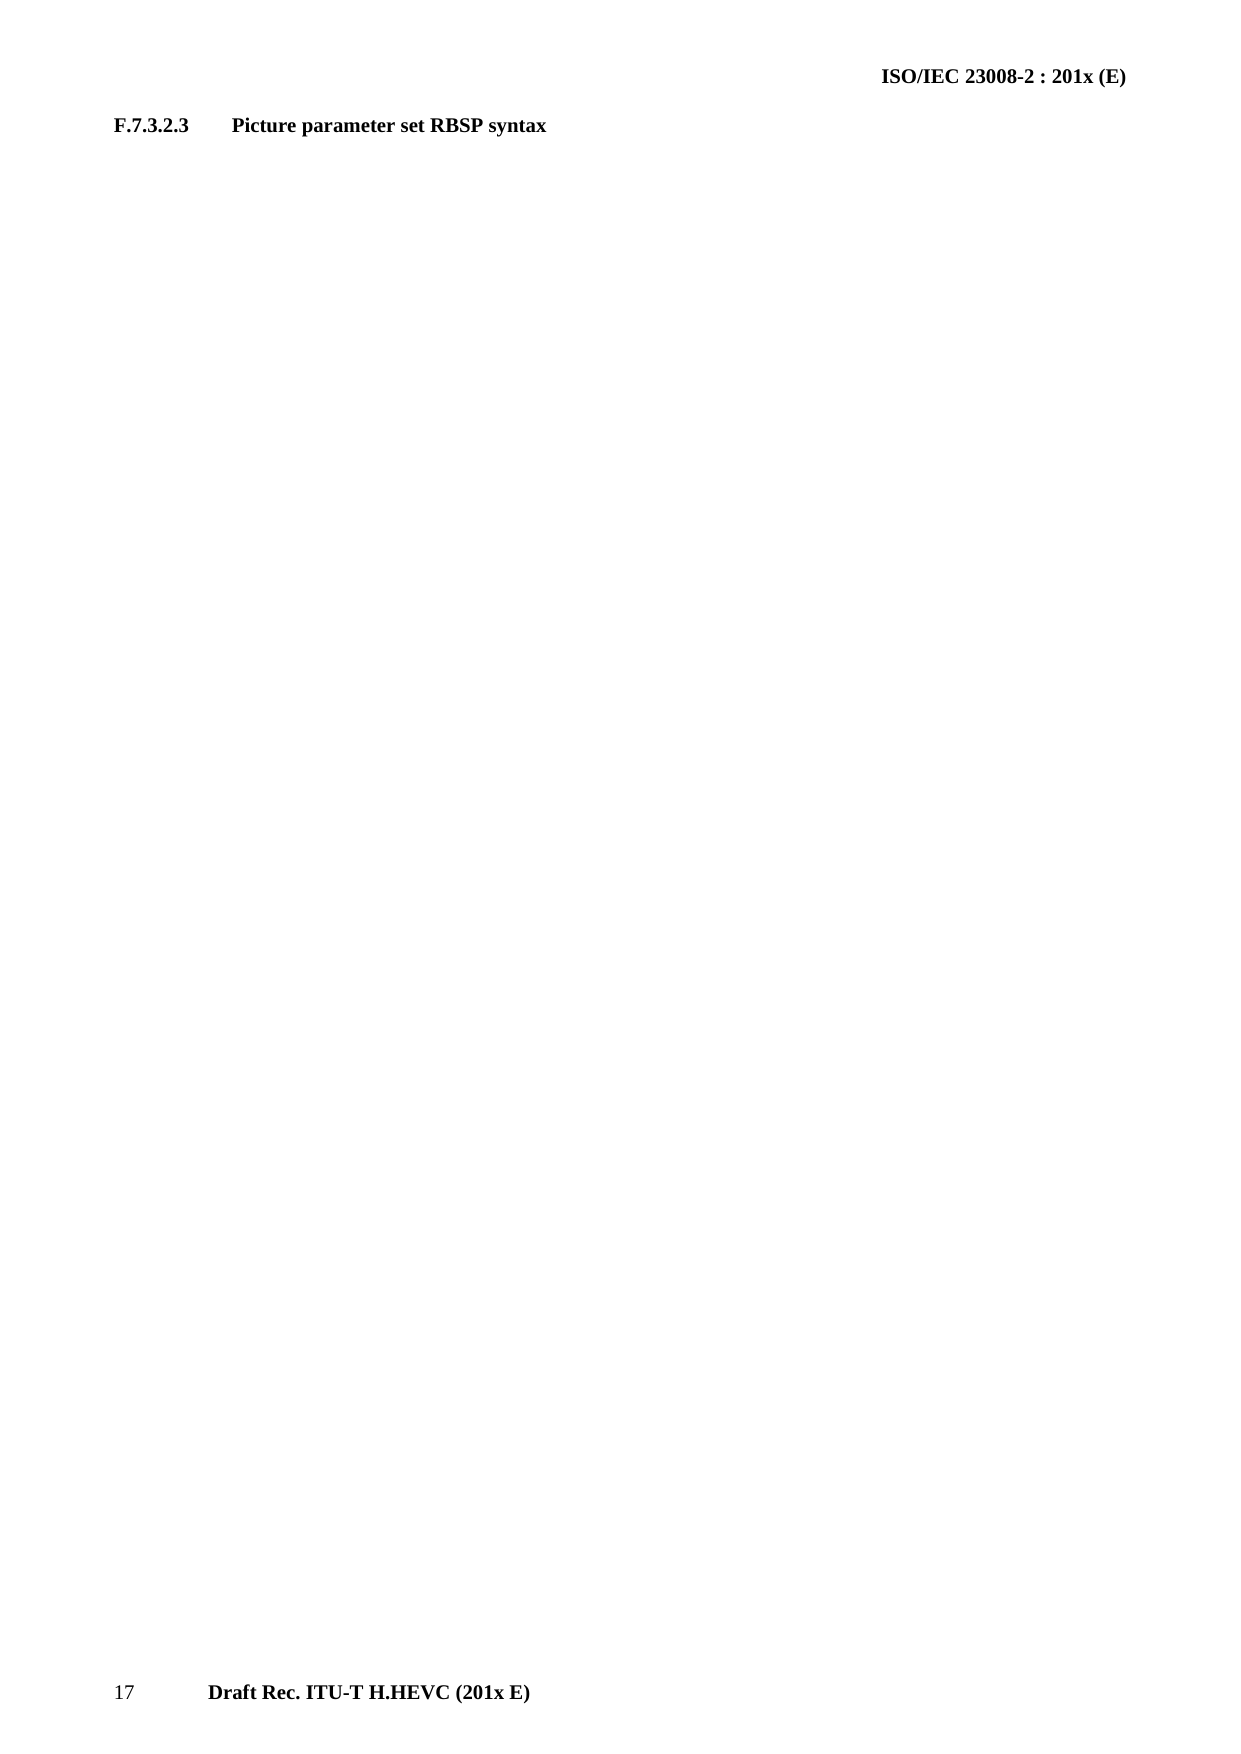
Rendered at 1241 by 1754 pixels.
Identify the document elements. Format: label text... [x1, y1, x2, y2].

list Picture parameter set RBSP syntax [113, 113, 1127, 137]
